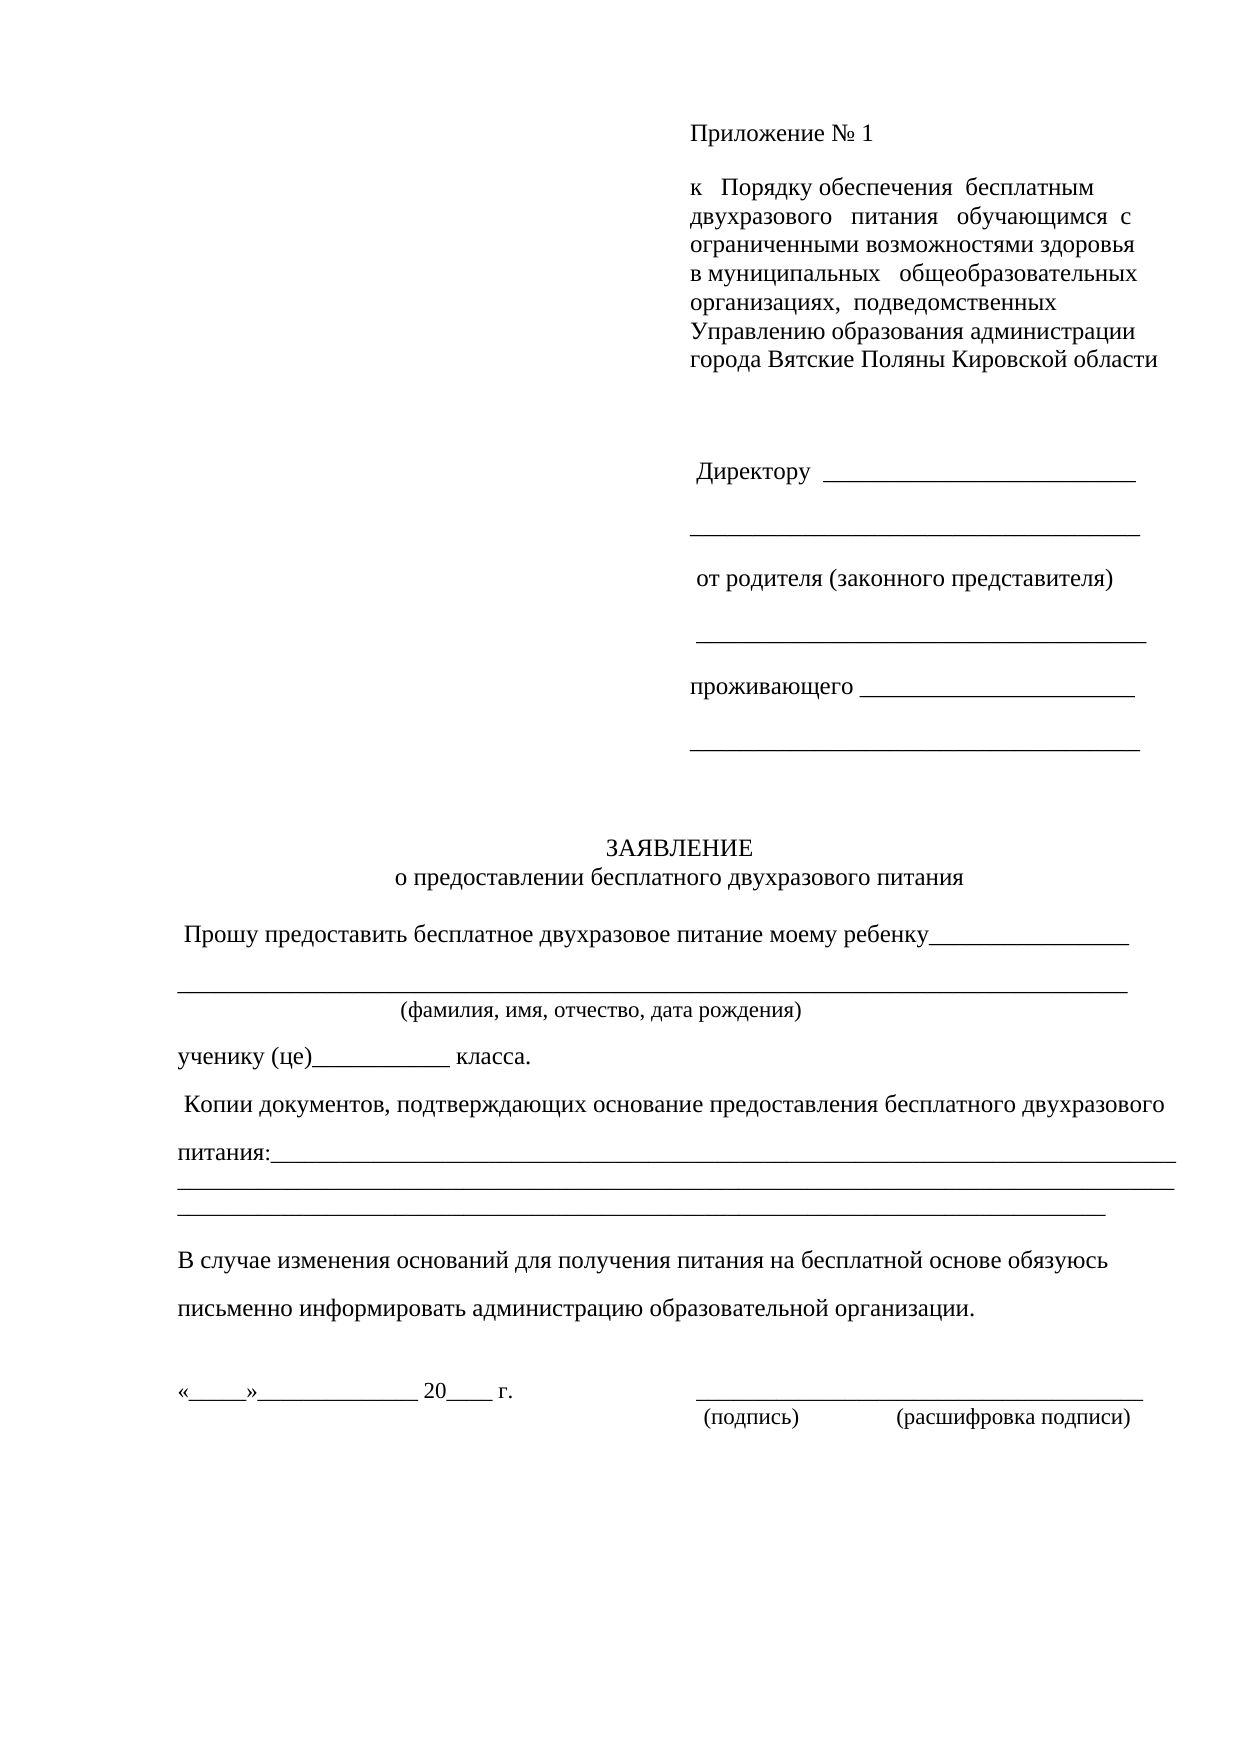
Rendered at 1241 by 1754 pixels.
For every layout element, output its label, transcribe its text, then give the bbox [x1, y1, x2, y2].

text ограниченными возможностями здоровья [177, 229, 1181, 258]
text ученику (це)___________ класса. [177, 1041, 1181, 1070]
text питания:_______________________________________________________________________________ [177, 1137, 1181, 1166]
text ____________________________________ [177, 617, 1181, 646]
text ____________________________________ [177, 510, 1181, 538]
text письменно информировать администрацию образовательной организации. [177, 1293, 1181, 1322]
text ЗАЯВЛЕНИЕ [177, 833, 1181, 862]
text двухразового питания обучающимся с [177, 201, 1181, 229]
text к Порядку обеспечения бесплатным [177, 172, 1181, 201]
text «_____»______________ 20____ г. _______________________________________ [177, 1377, 1181, 1403]
text о предоставлении бесплатного двухразового питания [177, 862, 1181, 890]
text Директору _________________________ [177, 456, 1181, 484]
text (фамилия, имя, отчество, дата рождения) [177, 996, 1181, 1022]
text организациях, подведомственных [177, 287, 1181, 316]
text В случае изменения оснований для получения питания на бесплатной основе обязуюсь [177, 1245, 1181, 1274]
text в муниципальных общеобразовательных [177, 258, 1181, 287]
text ____________________________________________________________________________ [177, 967, 1181, 996]
text города Вятские Поляны Кировской области [177, 344, 1181, 373]
text Приложение № 1 [177, 118, 1181, 147]
text (подпись) (расшифровка подписи) [177, 1403, 1181, 1429]
text Прошу предоставить бесплатное двухразовое питание моему ребенку________________ [177, 919, 1181, 948]
text проживающего ______________________ [177, 671, 1181, 700]
text ____________________________________ [177, 725, 1181, 754]
text Управлению образования администрации [177, 316, 1181, 344]
text ________________________________________________________________________________________________________________________________________________________________________ [177, 1166, 1181, 1218]
text Копии документов, подтверждающих основание предоставления бесплатного двухразового [177, 1089, 1181, 1118]
text от родителя (законного представителя) [177, 563, 1181, 592]
